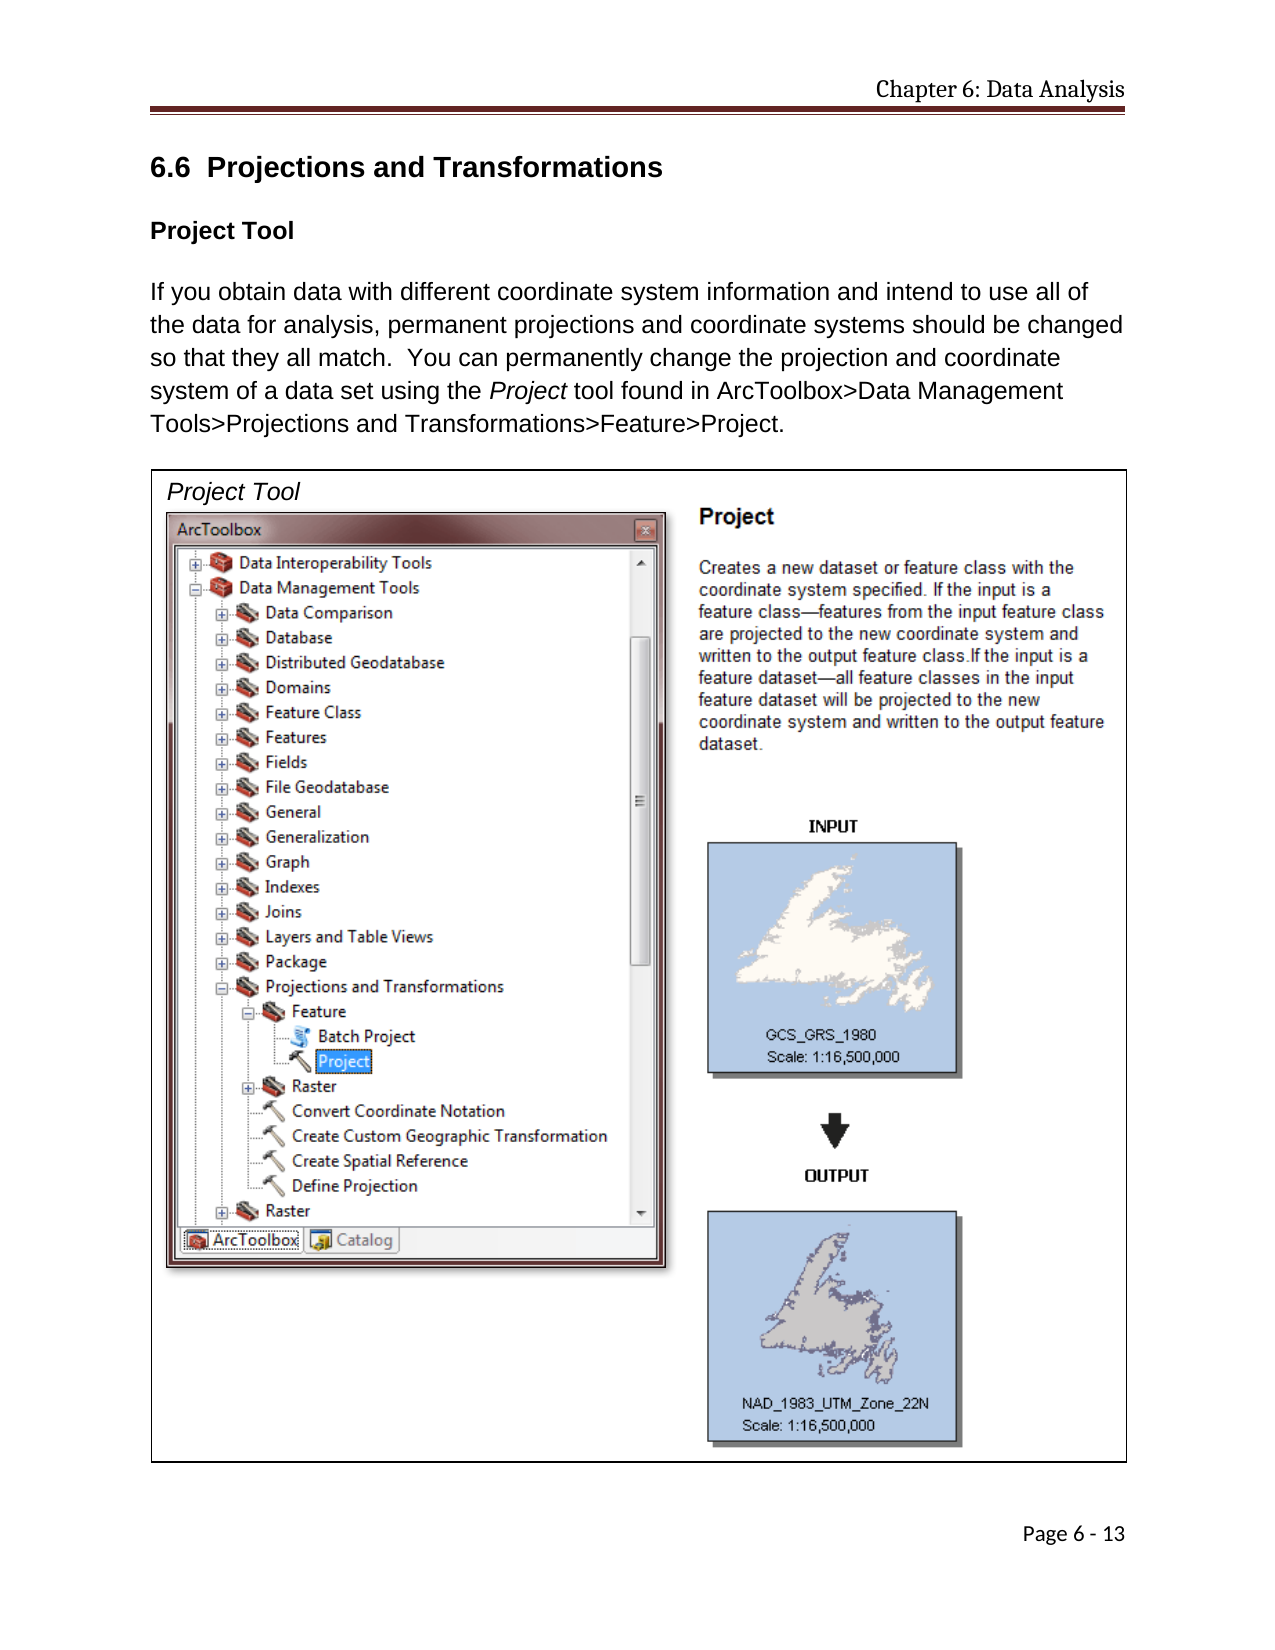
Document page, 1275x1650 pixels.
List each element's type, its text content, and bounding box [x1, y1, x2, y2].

text 6.6 Projections and Transformations [150, 150, 1125, 183]
text Project Tool [150, 216, 1125, 245]
text If you obtain data with different coordinate system information and intend to use all of the data for analysis, permanent projections and coordinate systems should be changed so that they all match. You can permanently change the projection and coordinate system of a data set using the Project tool found in ArcToolbox>Data Management Tools>Projections and Transformations>Feature>Project. [150, 277, 1125, 437]
picture [166, 512, 666, 1268]
picture [684, 497, 1113, 1461]
